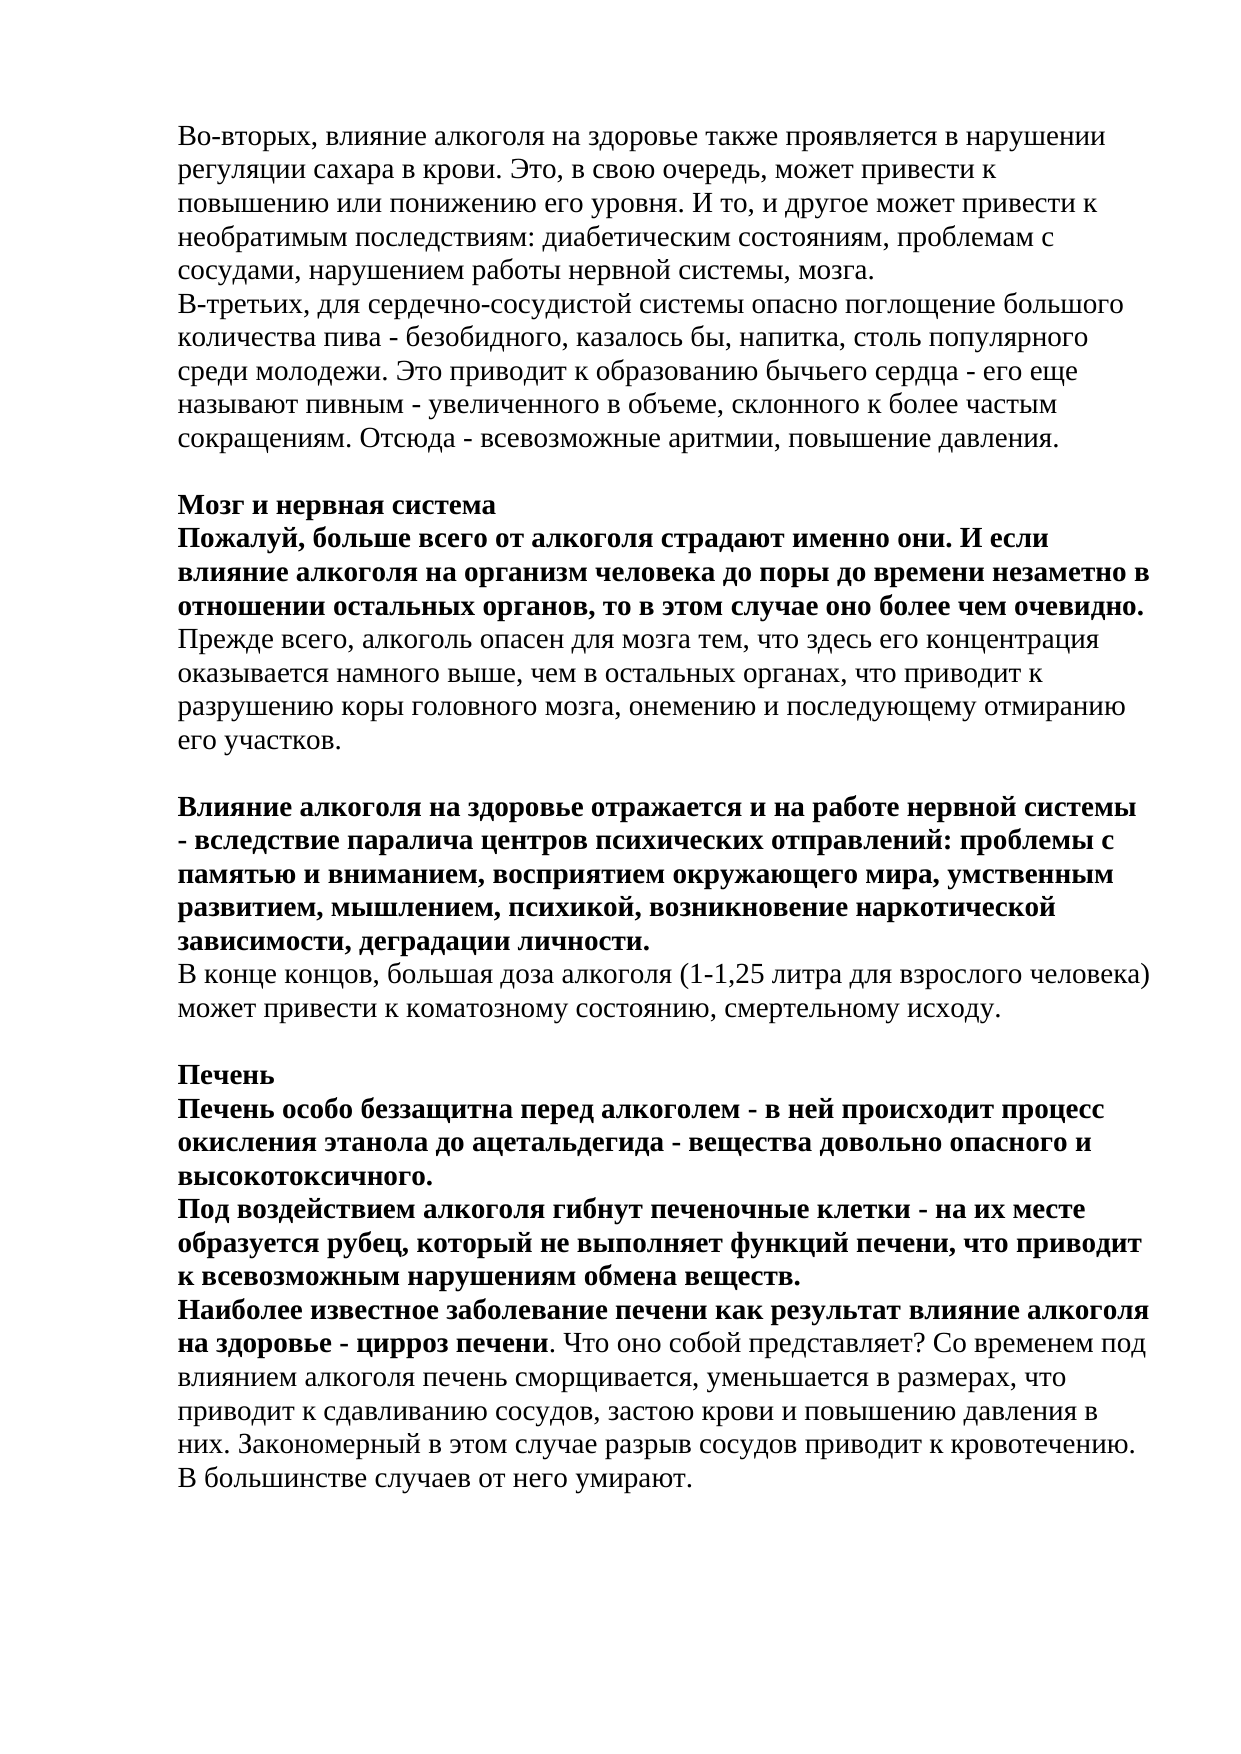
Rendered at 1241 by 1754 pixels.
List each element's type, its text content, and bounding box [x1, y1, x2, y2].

text Наиболее известное заболевание печени как результат влияние алкоголя на здоровье - цирроз печени. Что оно собой представляет? Со временем под влиянием алкоголя печень сморщивается, уменьшается в размерах, что приводит к сдавливанию сосудов, застою крови и повышению давления в них. Закономерный в этом случае разрыв сосудов приводит к кровотечению. В большинстве случаев от него умирают. [177, 1292, 1152, 1493]
text Прежде всего, алкоголь опасен для мозга тем, что здесь его концентрация оказывается намного выше, чем в остальных органах, что приводит к разрушению коры головного мозга, онемению и последующему отмиранию его участков. [177, 621, 1152, 755]
text Мозг и нервная система [177, 487, 1152, 521]
text Во-вторых, влияние алкоголя на здоровье также проявляется в нарушении регуляции сахара в крови. Это, в свою очередь, может привести к повышению или понижению его уровня. И то, и другое может привести к необратимым последствиям: диабетическим состояниям, проблемам с сосудами, нарушением работы нервной системы, мозга. В-третьих, для сердечно-сосудистой системы опасно поглощение большого количества пива - безобидного, казалось бы, напитка, столь популярного среди молодежи. Это приводит к образованию бычьего сердца - его еще называют пивным - увеличенного в объеме, склонного к более частым сокращениям. Отсюда - всевозможные аритмии, повышение давления. [177, 118, 1152, 453]
text Печень Печень особо беззащитна перед алкоголем - в ней происходит процесс окисления этанола до ацетальдегида - вещества довольно опасного и высокотоксичного. [177, 1057, 1152, 1191]
text Под воздействием алкоголя гибнут печеночные клетки - на их месте образуется рубец, который не выполняет функций печени, что приводит к всевозможным нарушениям обмена веществ. [177, 1191, 1152, 1292]
text В конце концов, большая доза алкоголя (1-1,25 литра для взрослого человека) может привести к коматозному состоянию, смертельному исходу. [177, 957, 1152, 1024]
text Влияние алкоголя на здоровье отражается и на работе нервной системы - вследствие паралича центров психических отправлений: проблемы с памятью и вниманием, восприятием окружающего мира, умственным развитием, мышлением, психикой, возникновение наркотической зависимости, деградации личности. [177, 789, 1152, 957]
text Пожалуй, больше всего от алкоголя страдают именно они. И если влияние алкоголя на организм человека до поры до времени незаметно в отношении остальных органов, то в этом случае оно более чем очевидно. [177, 521, 1152, 621]
